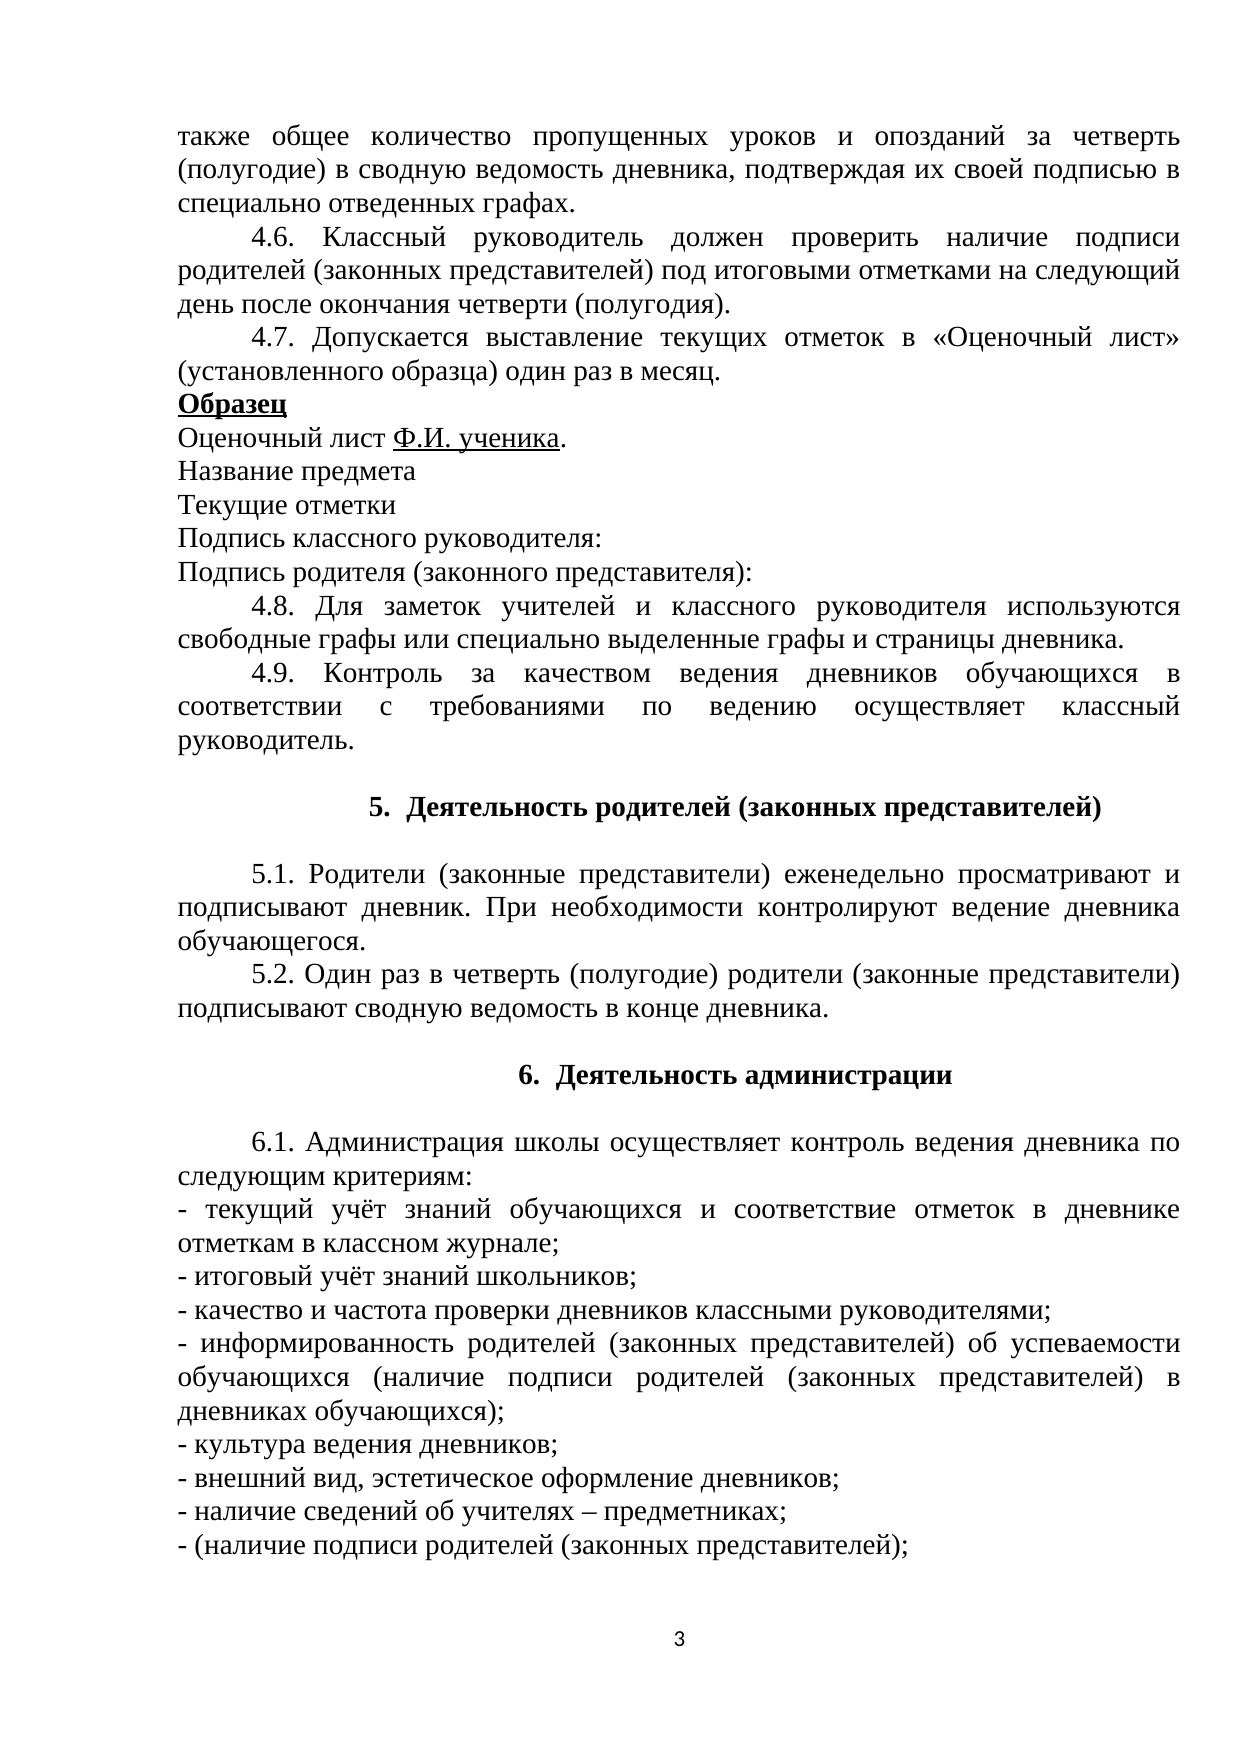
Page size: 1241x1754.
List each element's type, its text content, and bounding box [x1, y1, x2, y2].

text 4.8. Для заметок учителей и классного руководителя используются свободные графы или специально выделенные графы и страницы дневника. [177, 588, 1181, 655]
text Оценочный лист Ф.И. ученика. [177, 420, 1181, 453]
text - информированность родителей (законных представителей) об успеваемости обучающихся (наличие подписи родителей (законных представителей) в дневниках обучающихся); [177, 1326, 1181, 1426]
text 4.6. Классный руководитель должен проверить наличие подписи родителей (законных представителей) под итоговыми отметками на следующий день после окончания четверти (полугодия). [177, 219, 1181, 319]
text - (наличие подписи родителей (законных представителей); [177, 1527, 1181, 1560]
text - наличие сведений об учителях – предметниках; [177, 1493, 1181, 1527]
text - внешний вид, эстетическое оформление дневников; [177, 1460, 1181, 1493]
text - качество и частота проверки дневников классными руководителями; [177, 1292, 1181, 1326]
text - культура ведения дневников; [177, 1426, 1181, 1460]
text Текущие отметки [177, 487, 1181, 521]
text 6.1. Администрация школы осуществляет контроль ведения дневника по следующим критериям: [177, 1124, 1181, 1191]
text Название предмета [177, 453, 1181, 487]
text 4.9. Контроль за качеством ведения дневников обучающихся в соответствии с требованиями по ведению осуществляет классный руководитель. [177, 655, 1181, 755]
list Деятельность администрации [290, 1057, 1181, 1091]
text Образец [177, 386, 1181, 420]
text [177, 118, 1181, 219]
list Деятельность родителей (законных представителей) [290, 789, 1181, 822]
text 5.1. Родители (законные представители) еженедельно просматривают и подписывают дневник. При необходимости контролируют ведение дневника обучающегося. [177, 856, 1181, 957]
text 5.2. Один раз в четверть (полугодие) родители (законные представители) подписывают сводную ведомость в конце дневника. [177, 957, 1181, 1024]
text 4.7. Допускается выставление текущих отметок в «Оценочный лист» (установленного образца) один раз в месяц. [177, 319, 1181, 386]
text Подпись классного руководителя: [177, 521, 1181, 554]
text - текущий учёт знаний обучающихся и соответствие отметок в дневнике отметкам в классном журнале; [177, 1191, 1181, 1258]
text Подпись родителя (законного представителя): [177, 554, 1181, 588]
text - итоговый учёт знаний школьников; [177, 1258, 1181, 1292]
